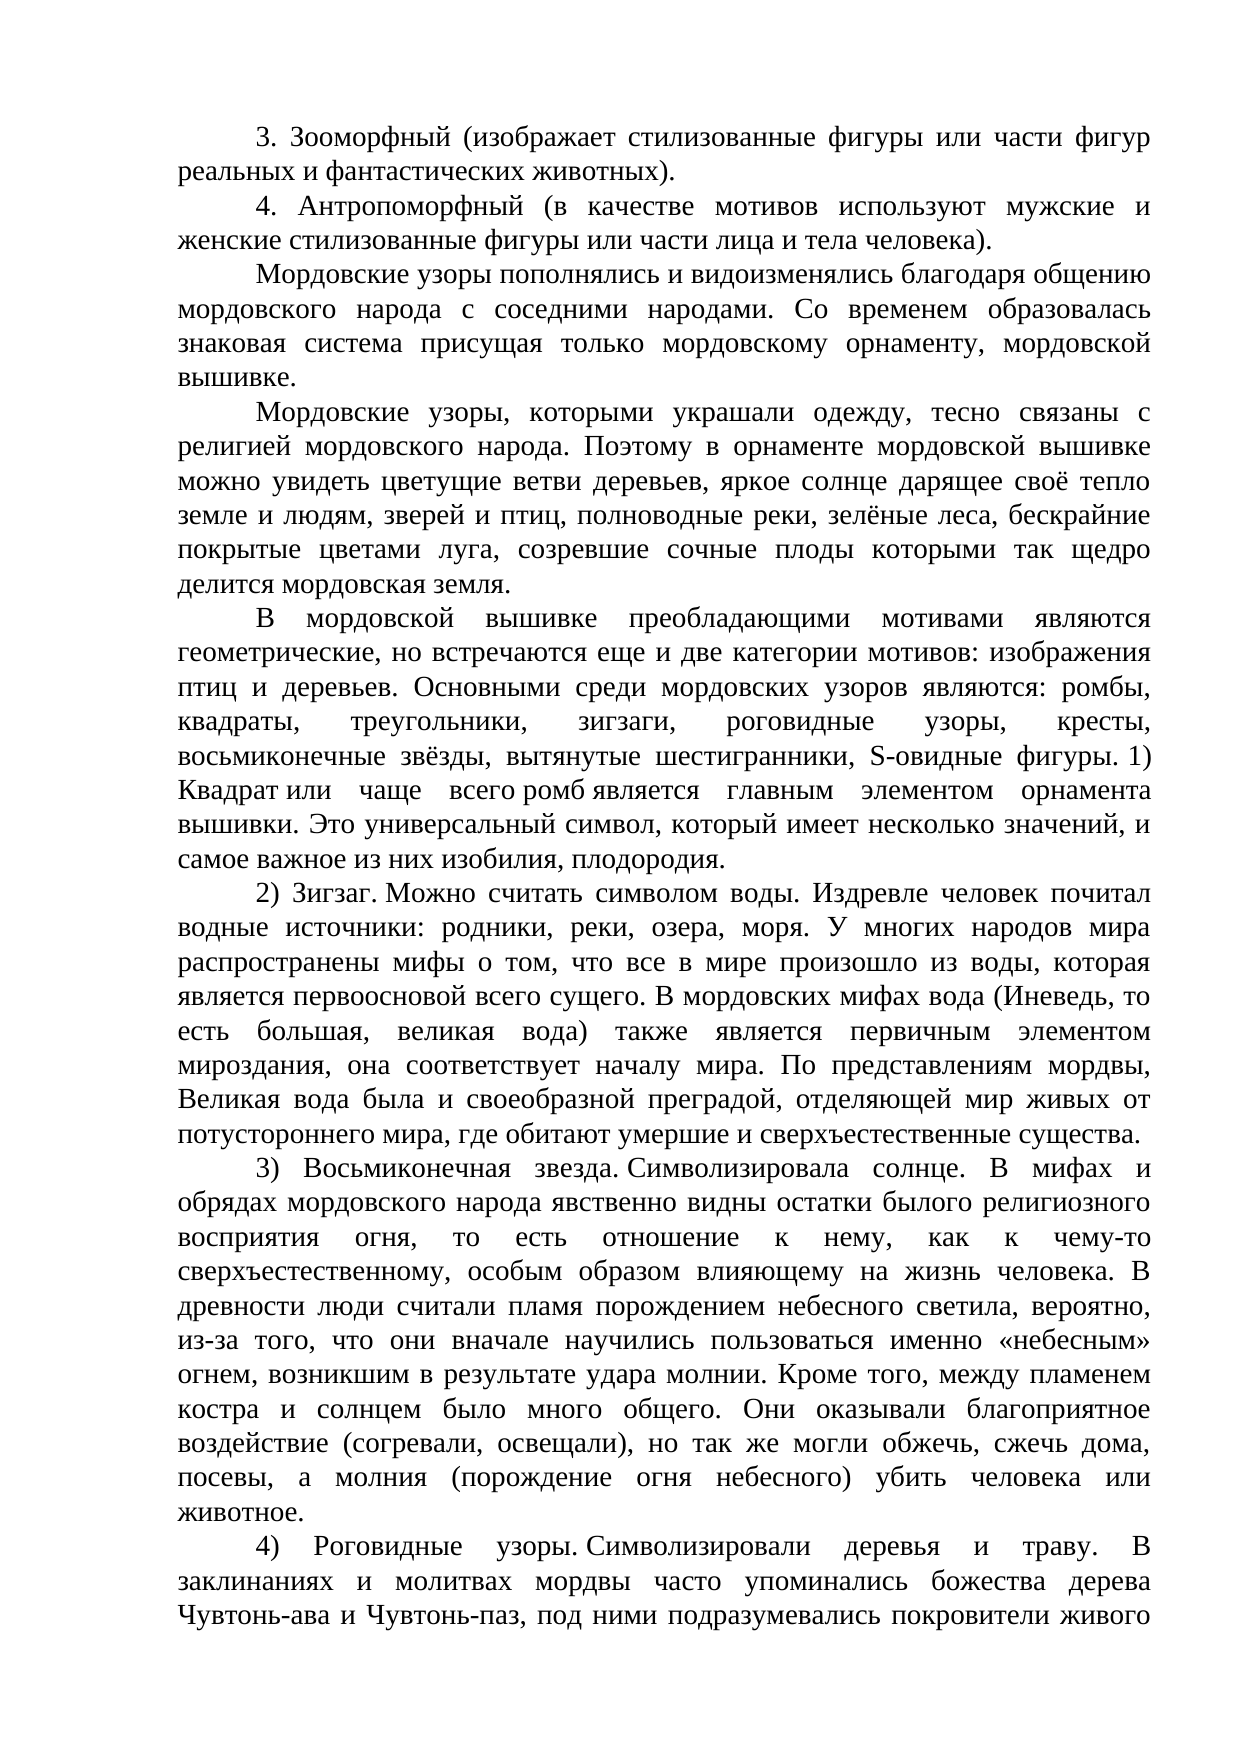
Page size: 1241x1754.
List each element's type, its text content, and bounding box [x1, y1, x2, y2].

text Мордовские узоры пополнялись и видоизменялись благодаря общению мордовского народа с соседними народами. Со временем образовалась знаковая система присущая только мордовскому орнаменту, мордовской вышивке. [177, 256, 1152, 393]
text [177, 1527, 1152, 1631]
text 3. Зооморфный (изображает стилизованные фигуры или части фигур реальных и фантастических животных). [177, 118, 1152, 187]
text Мордовские узоры, которыми украшали одежду, тесно связаны с религией мордовского народа. Поэтому в орнаменте мордовской вышивке можно увидеть цветущие ветви деревьев, яркое солнце дарящее своё тепло земле и людям, зверей и птиц, полноводные реки, зелёные леса, бескрайние покрытые цветами луга, созревшие сочные плоды которыми так щедро делится мордовская земля. [177, 393, 1152, 599]
text В мордовской вышивке преобладающими мотивами являются геометрические, но встречаются еще и две категории мотивов: изображения птиц и деревьев. Основными среди мордовских узоров являются: ромбы, квадраты, треугольники, зигзаги, роговидные узоры, кресты, восьмиконечные звёзды, вытянутые шестигранники, S-овидные фигуры. 1) Квадрат или чаще всего ромб является главным элементом орнамента вышивки. Это универсальный символ, который имеет несколько значений, и самое важное из них изобилия, плодородия. [177, 599, 1152, 874]
text 2) Зигзаг. Можно считать символом воды. Издревле человек почитал водные источники: родники, реки, озера, моря. У многих народов мира распространены мифы о том, что все в мире произошло из воды, которая является первоосновой всего сущего. В мордовских мифах вода (Иневедь, то есть большая, великая вода) также является первичным элементом мироздания, она соответствует началу мира. По представлениям мордвы, Великая вода была и своеобразной преградой, отделяющей мир живых от потустороннего мира, где обитают умершие и сверхъестественные существа. [177, 874, 1152, 1149]
text 4. Антропоморфный (в качестве мотивов используют мужские и женские стилизованные фигуры или части лица и тела человека). [177, 187, 1152, 256]
text 3) Восьмиконечная звезда. Символизировала солнце. В мифах и обрядах мордовского народа явственно видны остатки былого религиозного восприятия огня, то есть отношение к нему, как к чему-то сверхъестественному, особым образом влияющему на жизнь человека. В древности люди считали пламя порождением небесного светила, вероятно, из-за того, что они вначале научились пользоваться именно «небесным» огнем, возникшим в результате удара молнии. Кроме того, между пламенем костра и солнцем было много общего. Они оказывали благоприятное воздействие (согревали, освещали), но так же могли обжечь, сжечь дома, посевы, а молния (порождение огня небесного) убить человека или животное. [177, 1149, 1152, 1527]
